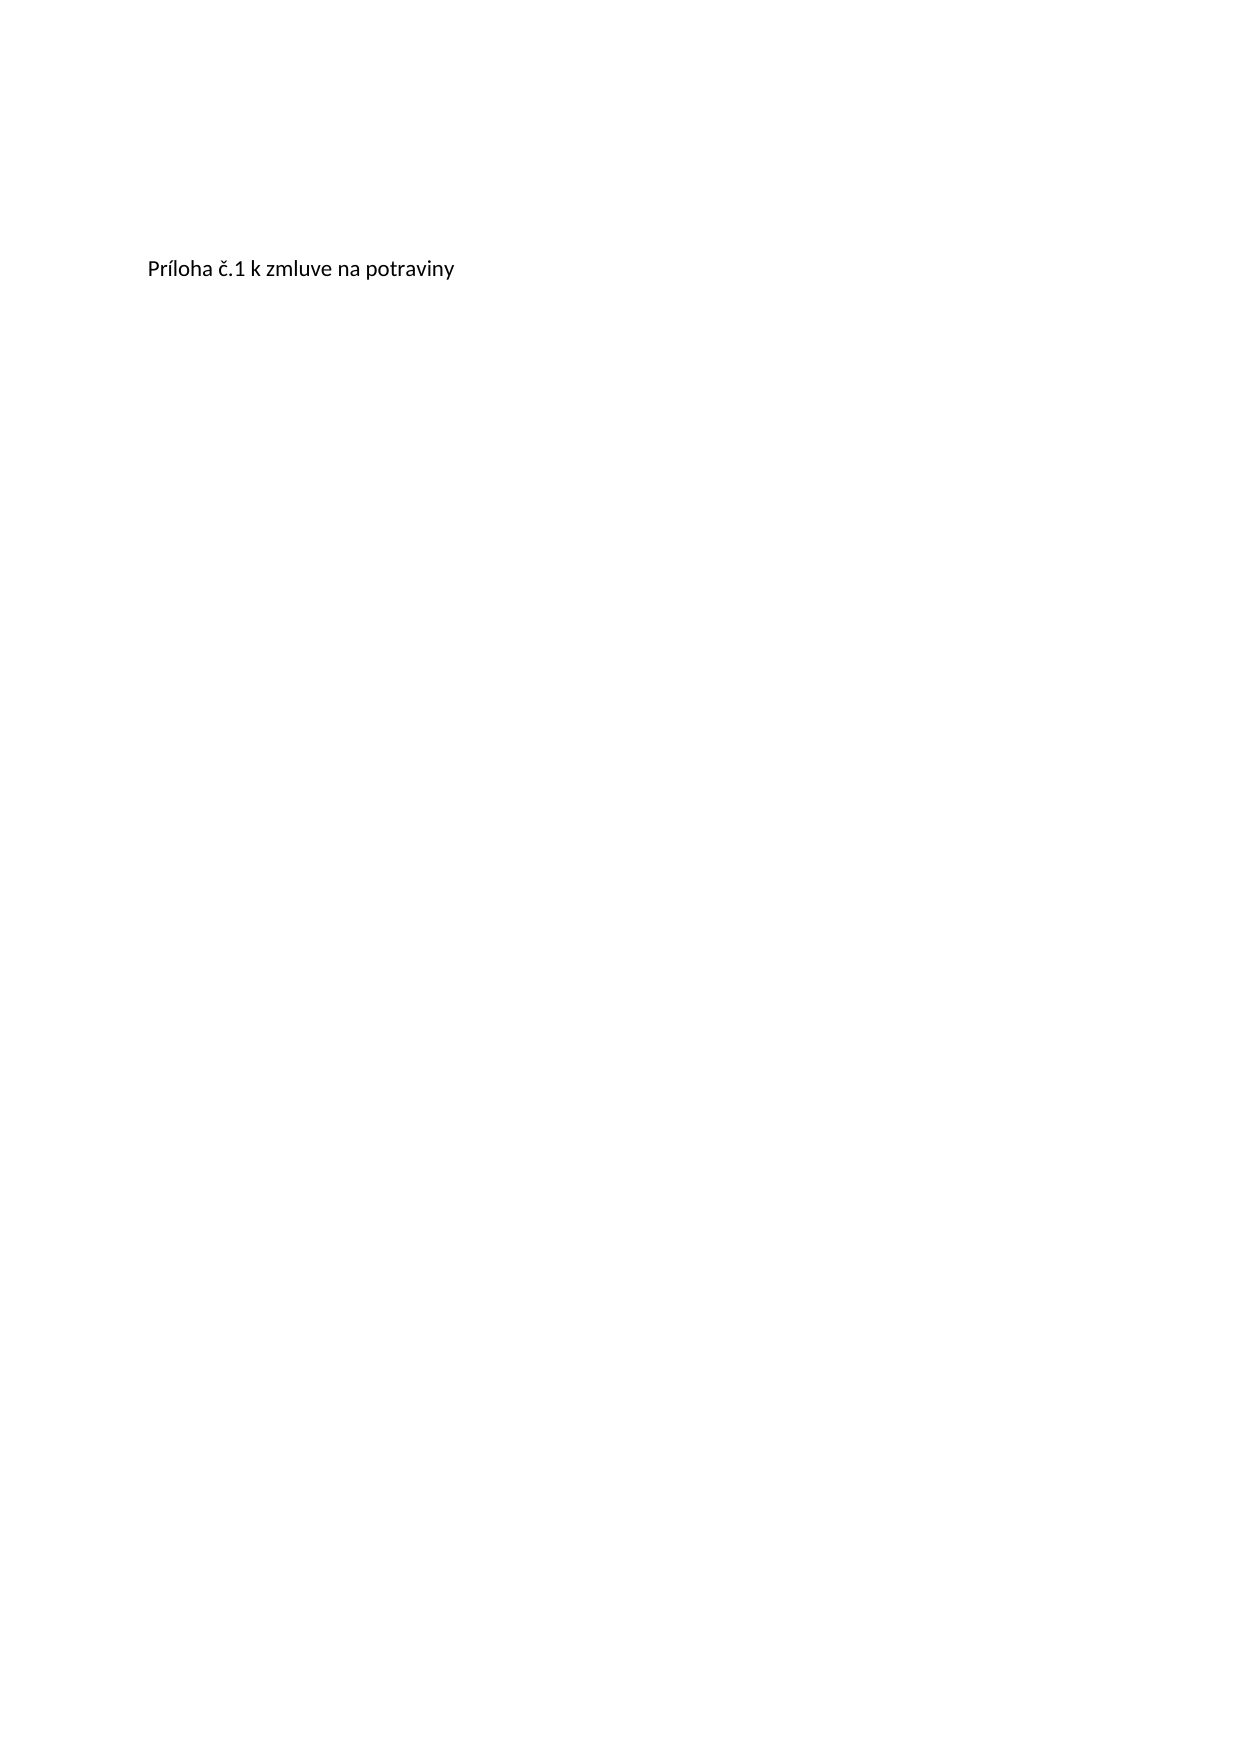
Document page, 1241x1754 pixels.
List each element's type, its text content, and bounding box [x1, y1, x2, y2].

text Príloha č.1 k zmluve na potraviny [148, 254, 1093, 282]
